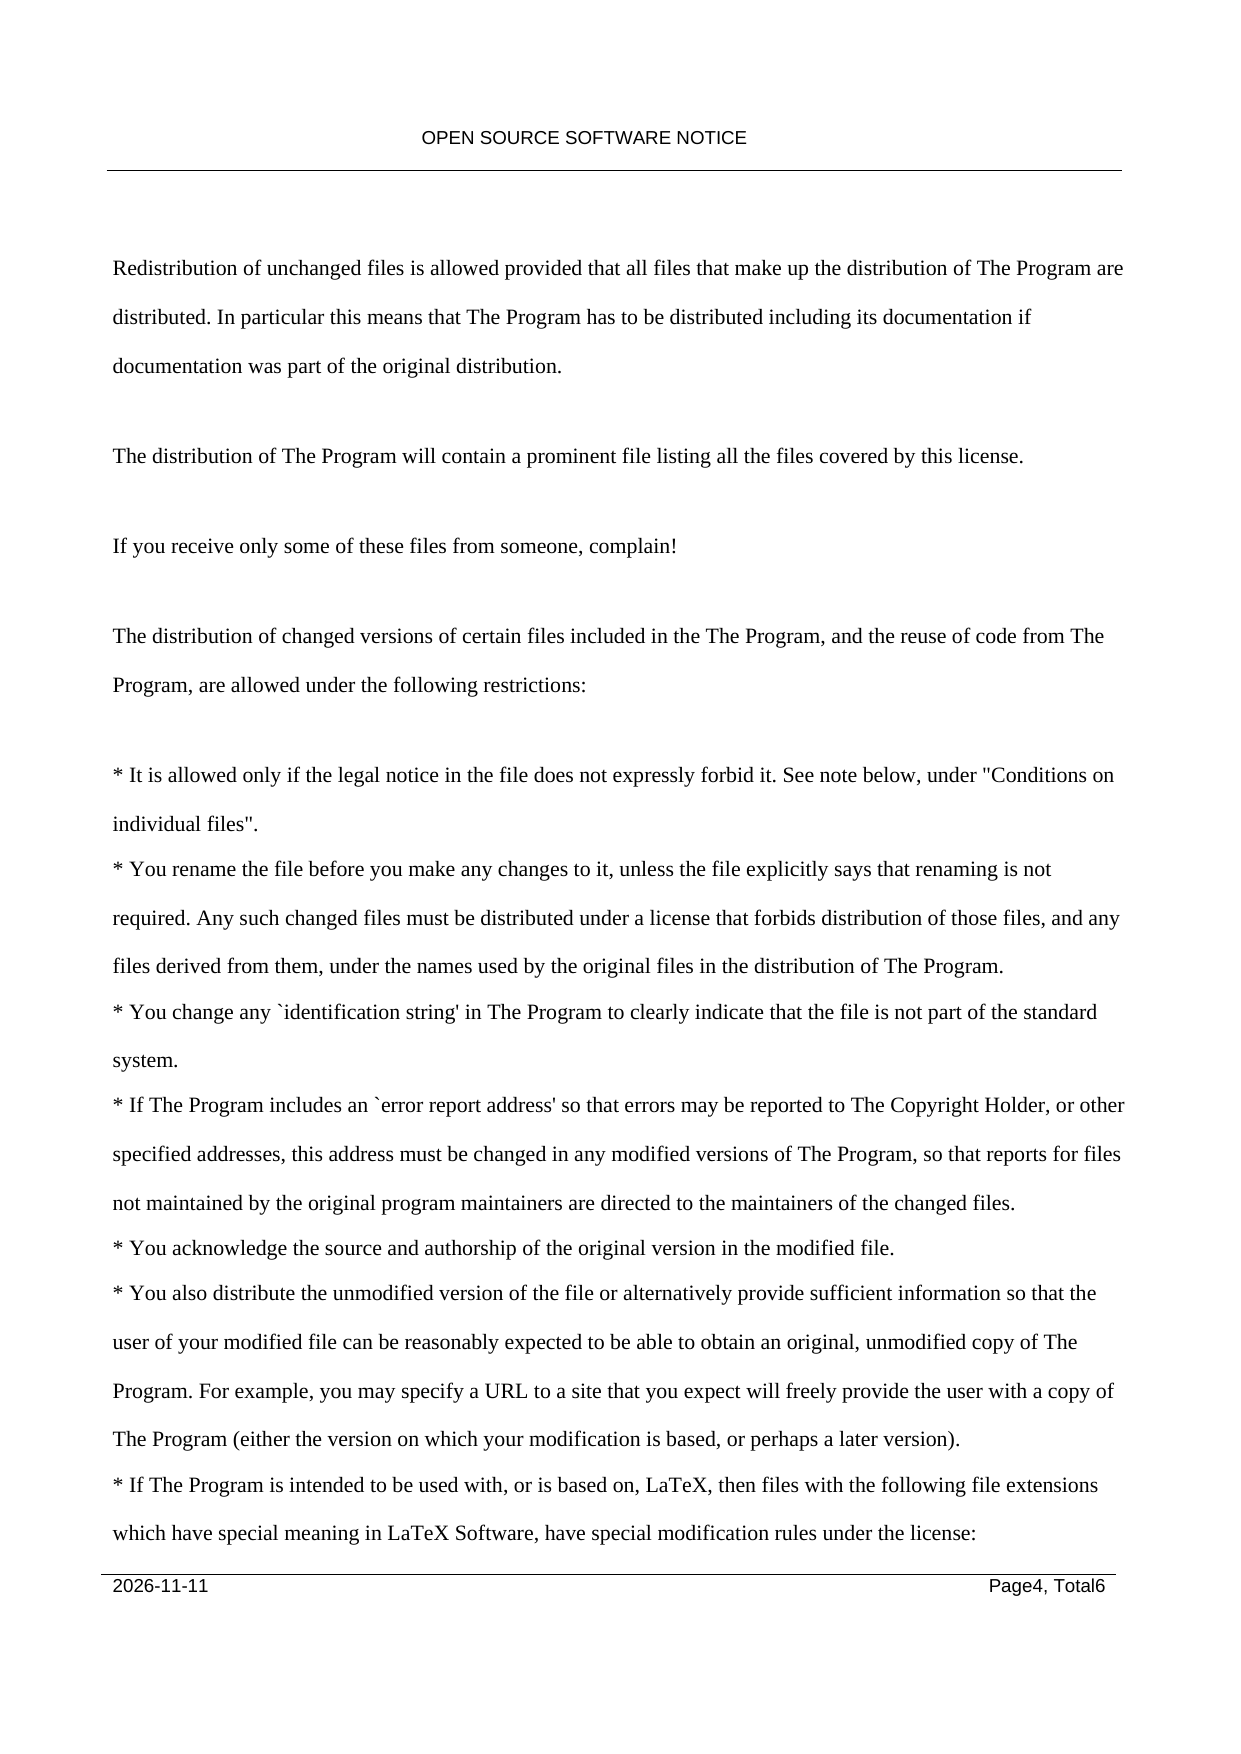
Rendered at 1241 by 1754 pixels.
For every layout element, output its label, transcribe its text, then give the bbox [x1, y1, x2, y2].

text The distribution of changed versions of certain files included in the The Program, and the reuse of code from The Program, are allowed under the following restrictions: [112, 619, 1128, 701]
text * If The Program includes an `error report address' so that errors may be reported to The Copyright Holder, or other specified addresses, this address must be changed in any modified versions of The Program, so that reports for files not maintained by the original program maintainers are directed to the maintainers of the changed files. [112, 1089, 1128, 1219]
text * You rename the file before you make any changes to it, unless the file explicitly says that renaming is not required. Any such changed files must be distributed under a license that forbids distribution of those files, and any files derived from them, under the names used by the original files in the distribution of The Program. [112, 852, 1128, 982]
text The distribution of The Program will contain a prominent file listing all the files covered by this license. [112, 439, 1128, 472]
text * You also distribute the unmodified version of the file or alternatively provide sufficient information so that the user of your modified file can be reasonably expected to be able to obtain an original, unmodified copy of The Program. For example, you may specify a URL to a site that you expect will freely provide the user with a copy of The Program (either the version on which your modification is based, or perhaps a later version). [112, 1277, 1128, 1455]
text * It is allowed only if the legal notice in the file does not expressly forbid it. See note below, under "Conditions on individual files". [112, 758, 1128, 840]
text * You change any `identification string' in The Program to clearly indicate that the file is not part of the standard system. [112, 995, 1128, 1076]
text If you receive only some of these files from someone, complain! [112, 529, 1128, 562]
text Redistribution of unchanged files is allowed provided that all files that make up the distribution of The Program are distributed. In particular this means that The Program has to be distributed including its documentation if documentation was part of the original distribution. [112, 251, 1128, 381]
text * You acknowledge the source and authorship of the original version in the modified file. [112, 1231, 1128, 1264]
text * If The Program is intended to be used with, or is based on, LaTeX, then files with the following file extensions which have special meaning in LaTeX Software, have special modification rules under the license: [112, 1468, 1128, 1549]
